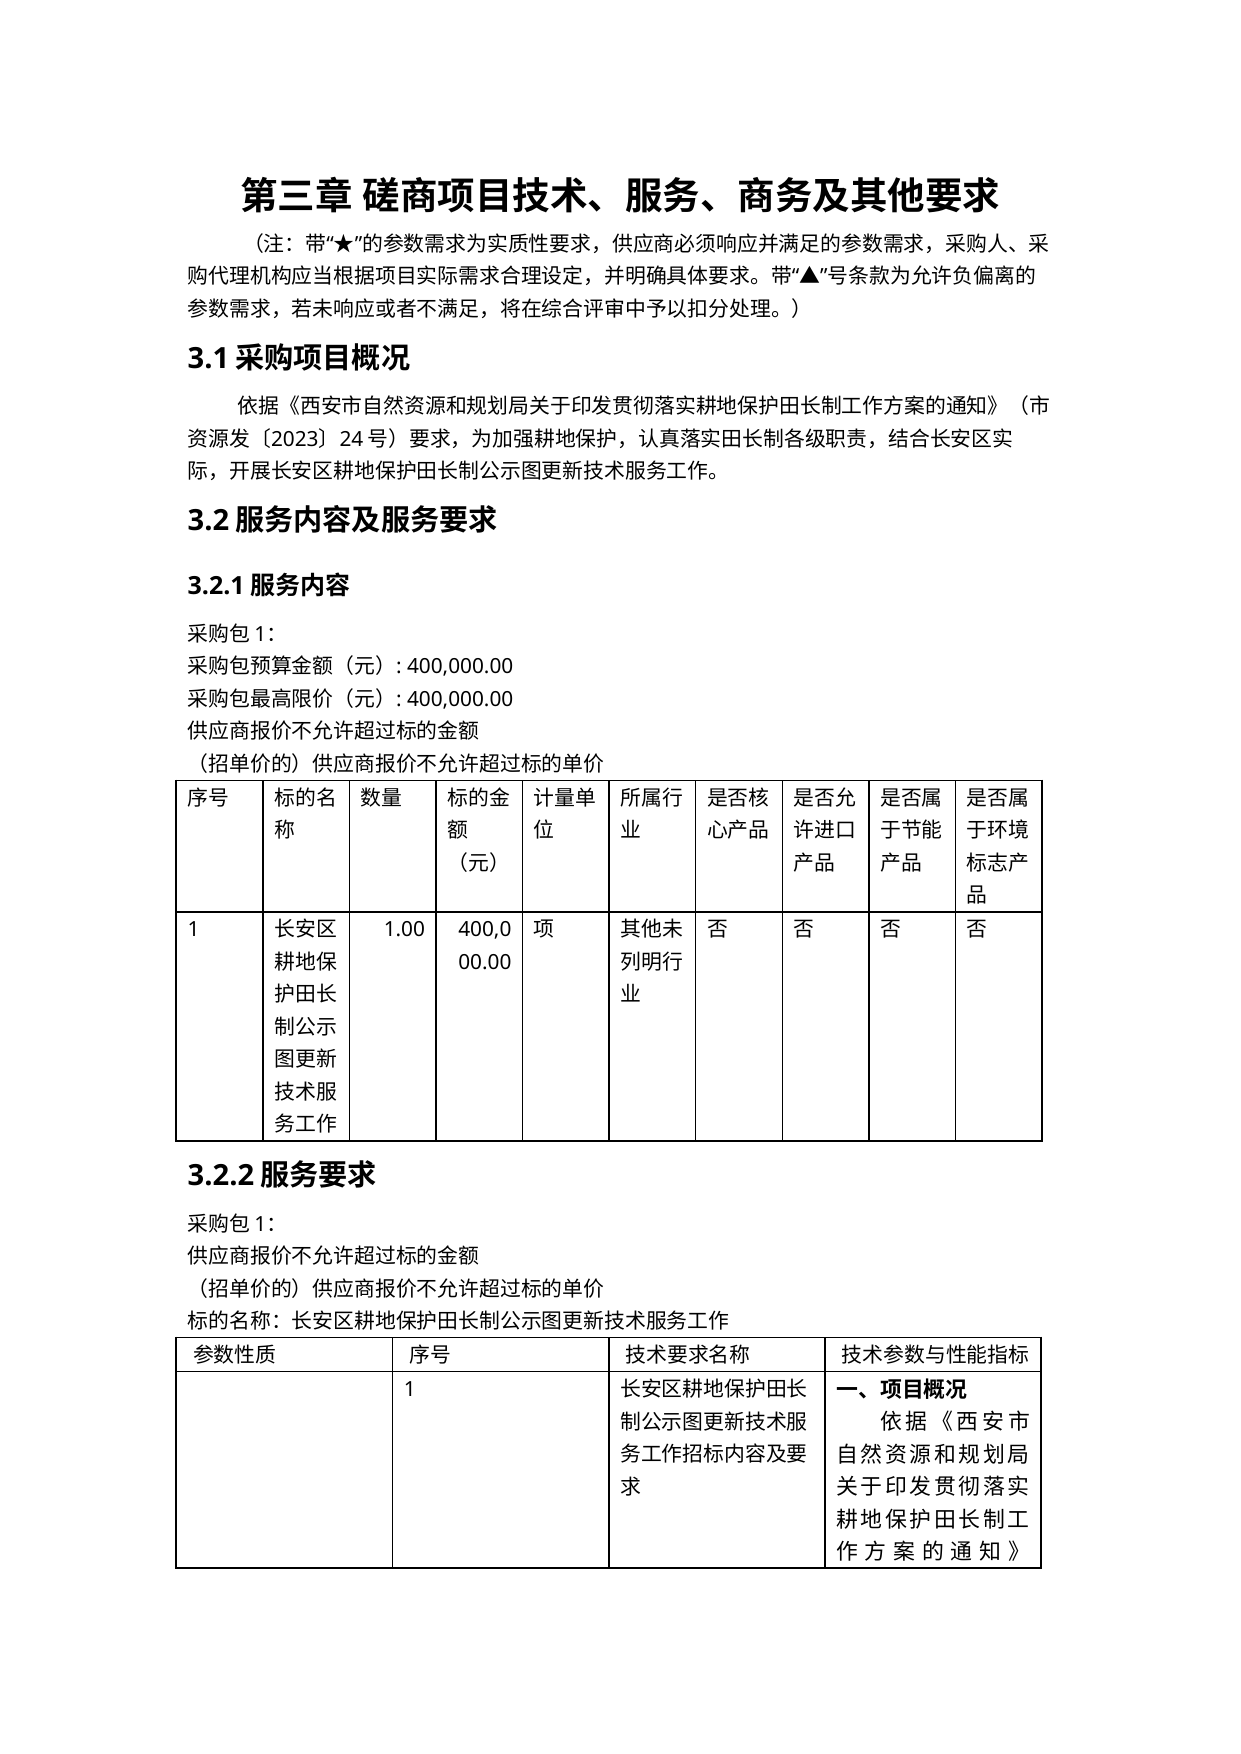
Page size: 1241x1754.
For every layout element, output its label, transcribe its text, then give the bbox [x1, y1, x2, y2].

table_header 所属行业 [610, 781, 695, 911]
table_cell 否 [696, 913, 782, 1140]
text （注：带“★”的参数需求为实质性要求，供应商必须响应并满足的参数需求，采购人、采购代理机构应当根据项目实际需求合理设定，并明确具体要求。带“▲”号条款为允许负偏离的参数需求，若未响应或者不满足，将在综合评审中予以扣分处理。） [187, 227, 1053, 324]
table_cell [177, 1372, 392, 1567]
text 采购包1： [187, 617, 1053, 649]
table_cell 400,000.00 [437, 913, 522, 1140]
text 采购包最高限价（元）: 400,000.00 [187, 682, 1053, 714]
table_header 是否属于节能产品 [870, 781, 955, 911]
text 3.2.1服务内容 [187, 552, 1053, 617]
text 3.1采购项目概况 [187, 324, 1053, 389]
table_cell 否 [956, 913, 1041, 1140]
table_cell 1 [177, 913, 262, 1140]
text （招单价的）供应商报价不允许超过标的单价 [187, 1272, 1053, 1304]
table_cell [610, 1372, 824, 1567]
table_header 数量 [350, 781, 435, 911]
text 依据《西安市自然资源和规划局关于印发贯彻落实耕地保护田长制工作方案的通知》（市资源发〔2023〕24号）要求，为加强耕地保护，认真落实田长制各级职责，结合长安区实际，开展长安区耕地保护田长制公示图更新技术服务工作。 [187, 389, 1053, 487]
text 3.2.2服务要求 [187, 1142, 1053, 1207]
table_header 技术要求名称 [610, 1338, 824, 1371]
table_header 序号 [177, 781, 262, 911]
text 供应商报价不允许超过标的金额 [187, 1239, 1053, 1272]
text 3.2服务内容及服务要求 [187, 487, 1053, 552]
table_header 是否允许进口产品 [783, 781, 868, 911]
table_cell 长安区耕地保护田长制公示图更新技术服务工作 [264, 913, 349, 1140]
table_header 计量单位 [523, 781, 608, 911]
text 第三章 磋商项目技术、服务、商务及其他要求 [187, 162, 1053, 227]
text 采购包1： [187, 1207, 1053, 1239]
text 标的名称：长安区耕地保护田长制公示图更新技术服务工作 [187, 1304, 1053, 1337]
table_header 标的金额 （元） [437, 781, 522, 911]
table_cell 其他未列明行业 [610, 913, 695, 1140]
table_cell 否 [870, 913, 955, 1140]
text （招单价的）供应商报价不允许超过标的单价 [187, 747, 1053, 779]
table_cell 1 [393, 1372, 608, 1567]
table_header 标的名称 [264, 781, 349, 911]
table_cell 否 [783, 913, 868, 1140]
text 采购包预算金额（元）: 400,000.00 [187, 649, 1053, 682]
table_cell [826, 1372, 1040, 1567]
text 供应商报价不允许超过标的金额 [187, 714, 1053, 747]
table_cell 1.00 [350, 913, 435, 1140]
table_header 是否属于环境标志产品 [956, 781, 1041, 911]
table_cell 项 [523, 913, 608, 1140]
table_header 序号 [393, 1338, 608, 1371]
table_header 技术参数与性能指标 [826, 1338, 1040, 1371]
table_header 参数性质 [177, 1338, 392, 1371]
table_header 是否核心产品 [696, 781, 782, 911]
